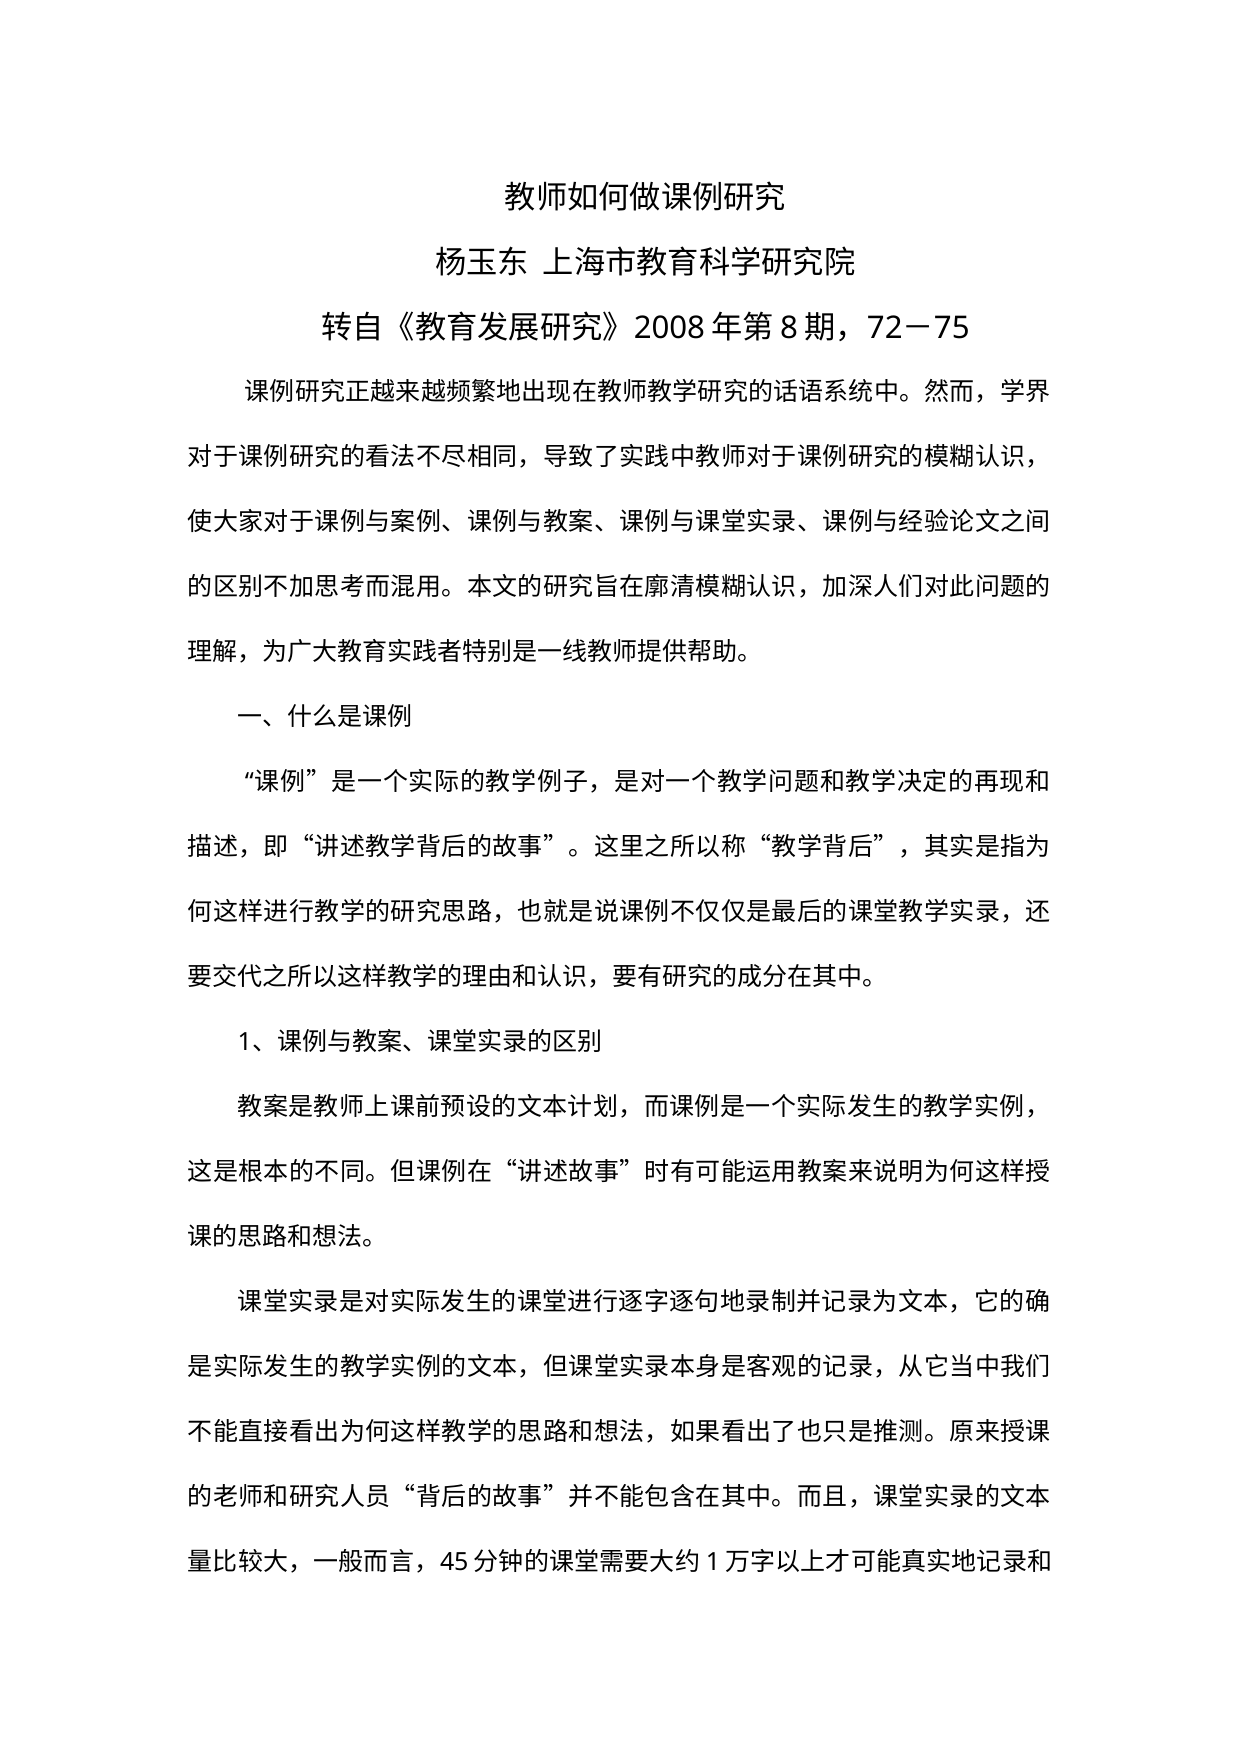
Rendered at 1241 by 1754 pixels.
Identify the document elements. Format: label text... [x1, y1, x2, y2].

text 课例研究正越来越频繁地出现在教师教学研究的话语系统中。然而，学界对于课例研究的看法不尽相同，导致了实践中教师对于课例研究的模糊认识，使大家对于课例与案例、课例与教案、课例与课堂实录、课例与经验论文之间的区别不加思考而混用。本文的研究旨在廓清模糊认识，加深人们对此问题的理解，为广大教育实践者特别是一线教师提供帮助。 [187, 357, 1053, 682]
text 教案是教师上课前预设的文本计划，而课例是一个实际发生的教学实例，这是根本的不同。但课例在“讲述故事”时有可能运用教案来说明为何这样授课的思路和想法。 [187, 1072, 1053, 1267]
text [187, 1267, 1053, 1592]
text 转自《教育发展研究》2008年第8期，72－75 [187, 292, 1053, 357]
text 1、课例与教案、课堂实录的区别 [187, 1007, 1053, 1072]
text 杨玉东 上海市教育科学研究院 [187, 227, 1053, 292]
text “课例”是一个实际的教学例子，是对一个教学问题和教学决定的再现和描述，即“讲述教学背后的故事”。这里之所以称“教学背后”，其实是指为何这样进行教学的研究思路，也就是说课例不仅仅是最后的课堂教学实录，还要交代之所以这样教学的理由和认识，要有研究的成分在其中。 [187, 747, 1053, 1007]
text 教师如何做课例研究 [187, 162, 1053, 227]
text 一、什么是课例 [187, 682, 1053, 747]
